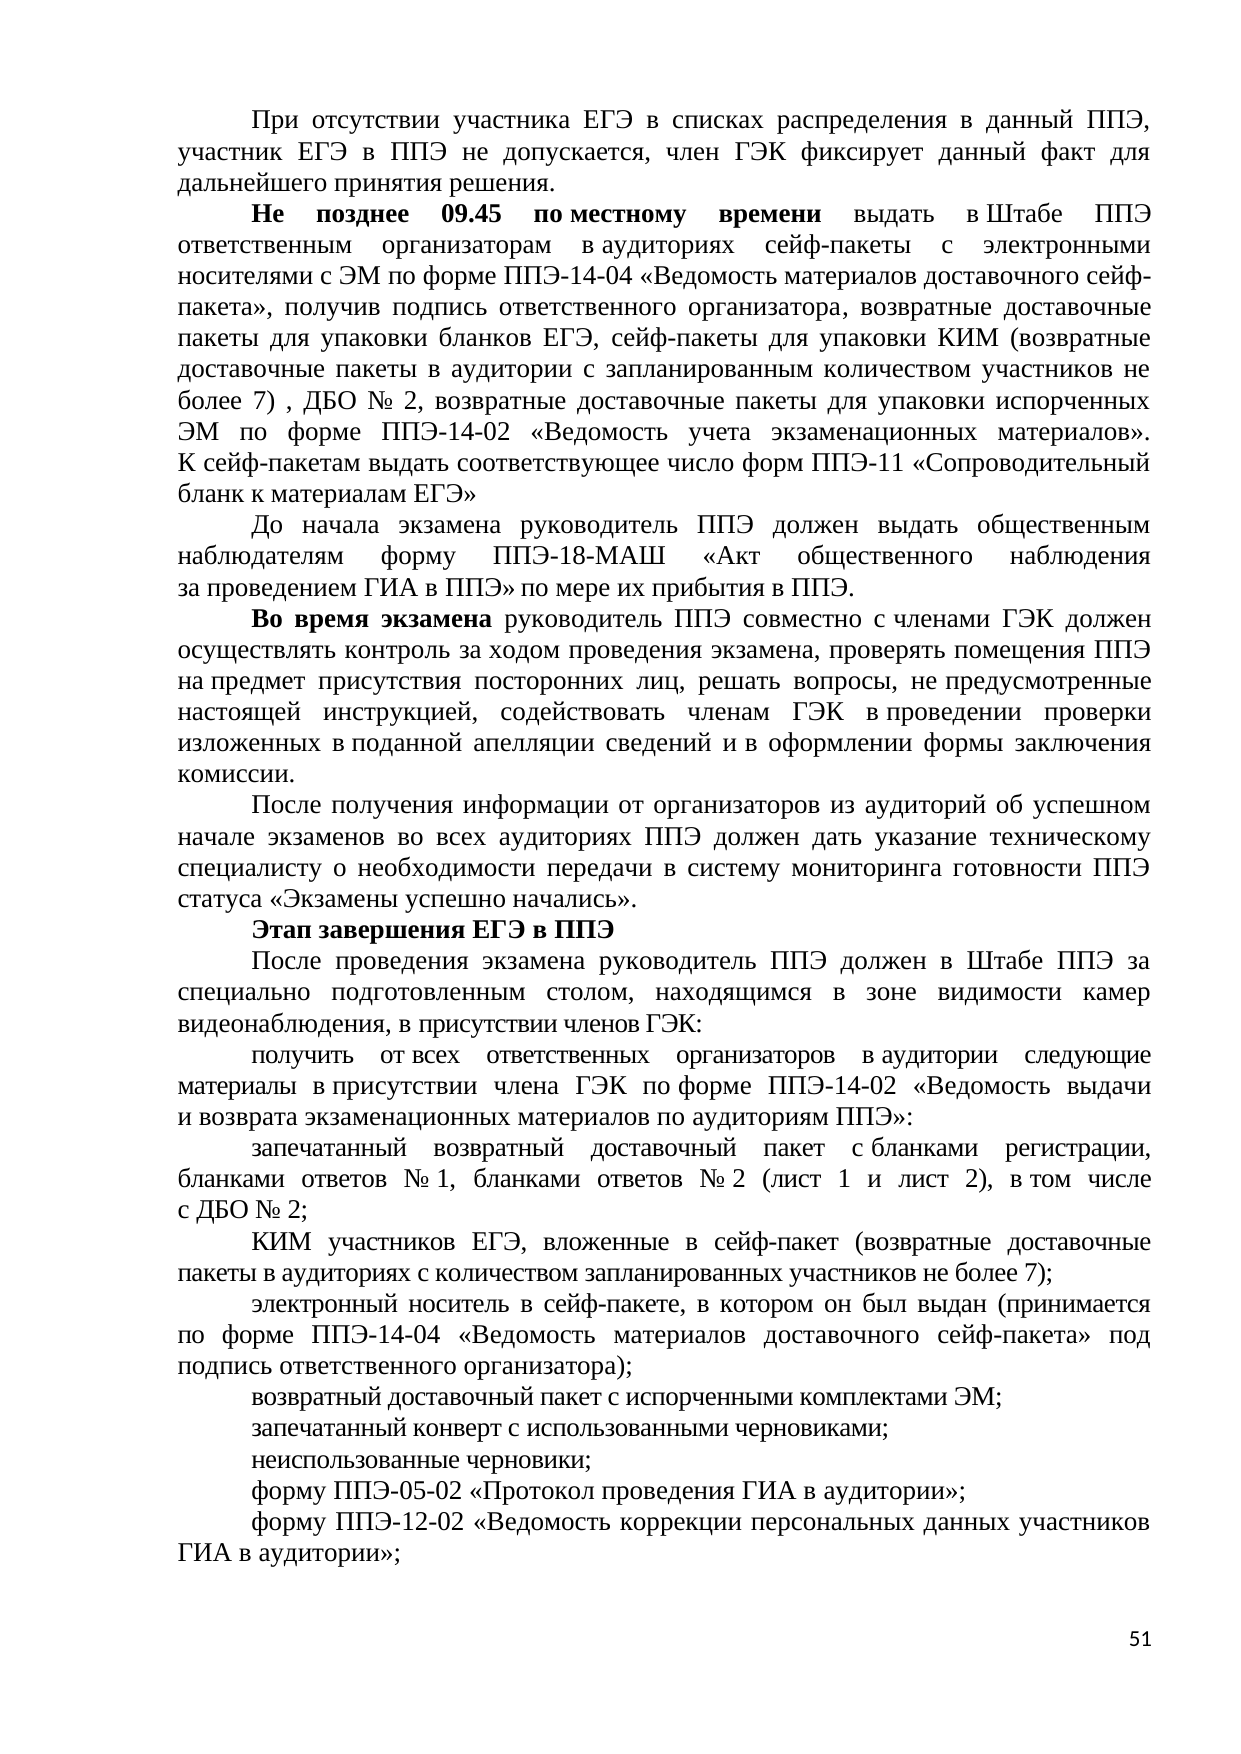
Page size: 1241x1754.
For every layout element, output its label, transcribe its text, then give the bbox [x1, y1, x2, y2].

text получить от всех ответственных организаторов в аудитории следующие материалы в присутствии члена ГЭК по форме ППЭ-14-02 «Ведомость выдачи и возврата экзаменационных материалов по аудиториям ППЭ»: [177, 1038, 1152, 1131]
text запечатанный конверт с использованными черновиками; [177, 1412, 1152, 1443]
text Во время экзамена руководитель ППЭ совместно с членами ГЭК должен осуществлять контроль за ходом проведения экзамена, проверять помещения ППЭ на предмет присутствия посторонних лиц, решать вопросы, не предусмотренные настоящей инструкцией, содействовать членам ГЭК в проведении проверки изложенных в поданной апелляции сведений и в оформлении формы заключения комиссии. [177, 602, 1152, 789]
text После получения информации от организаторов из аудиторий об успешном начале экзаменов во всех аудиториях ППЭ должен дать указание техническому специалисту о необходимости передачи в систему мониторинга готовности ППЭ статуса «Экзамены успешно начались». [177, 789, 1152, 913]
text возвратный доставочный пакет с испорченными комплектами ЭМ; [177, 1380, 1152, 1412]
text форму ППЭ-05-02 «Протокол проведения ГИА в аудитории»; [177, 1474, 1152, 1505]
text электронный носитель в сейф-пакете, в котором он был выдан (принимается по форме ППЭ-14-04 «Ведомость материалов доставочного сейф-пакета» под подпись ответственного организатора); [177, 1287, 1152, 1380]
text КИМ участников ЕГЭ, вложенные в сейф-пакет (возвратные доставочные пакеты в аудиториях с количеством запланированных участников не более 7); [177, 1225, 1152, 1287]
text форму ППЭ-12-02 «Ведомость коррекции персональных данных участников ГИА в аудитории»; [177, 1505, 1152, 1567]
text неиспользованные черновики; [177, 1443, 1152, 1474]
text Не позднее 09.45 по местному времени выдать в Штабе ППЭ ответственным организаторам в аудиториях сейф-пакеты с электронными носителями с ЭМ по форме ППЭ-14-04 «Ведомость материалов доставочного сейф-пакета», получив подпись ответственного организатора, возвратные доставочные пакеты для упаковки бланков ЕГЭ, сейф-пакеты для упаковки КИМ (возвратные доставочные пакеты в аудитории с запланированным количеством участников не более 7) , ДБО № 2, возвратные доставочные пакеты для упаковки испорченных ЭМ по форме ППЭ-14-02 «Ведомость учета экзаменационных материалов». К сейф-пакетам выдать соответствующее число форм ППЭ-11 «Сопроводительный бланк к материалам ЕГЭ» [177, 197, 1152, 508]
text Этап завершения ЕГЭ в ППЭ [177, 913, 1152, 944]
text При отсутствии участника ЕГЭ в списках распределения в данный ППЭ, участник ЕГЭ в ППЭ не допускается, член ГЭК фиксирует данный факт для дальнейшего принятия решения. [177, 103, 1152, 197]
text запечатанный возвратный доставочный пакет с бланками регистрации, бланками ответов № 1, бланками ответов № 2 (лист 1 и лист 2), в том числе с ДБО № 2; [177, 1131, 1152, 1225]
text После проведения экзамена руководитель ППЭ должен в Штабе ППЭ за специально подготовленным столом, находящимся в зоне видимости камер видеонаблюдения, в присутствии членов ГЭК: [177, 944, 1152, 1038]
text До начала экзамена руководитель ППЭ должен выдать общественным наблюдателям форму ППЭ-18-МАШ «Акт общественного наблюдения за проведением ГИА в ППЭ» по мере их прибытия в ППЭ. [177, 508, 1152, 602]
